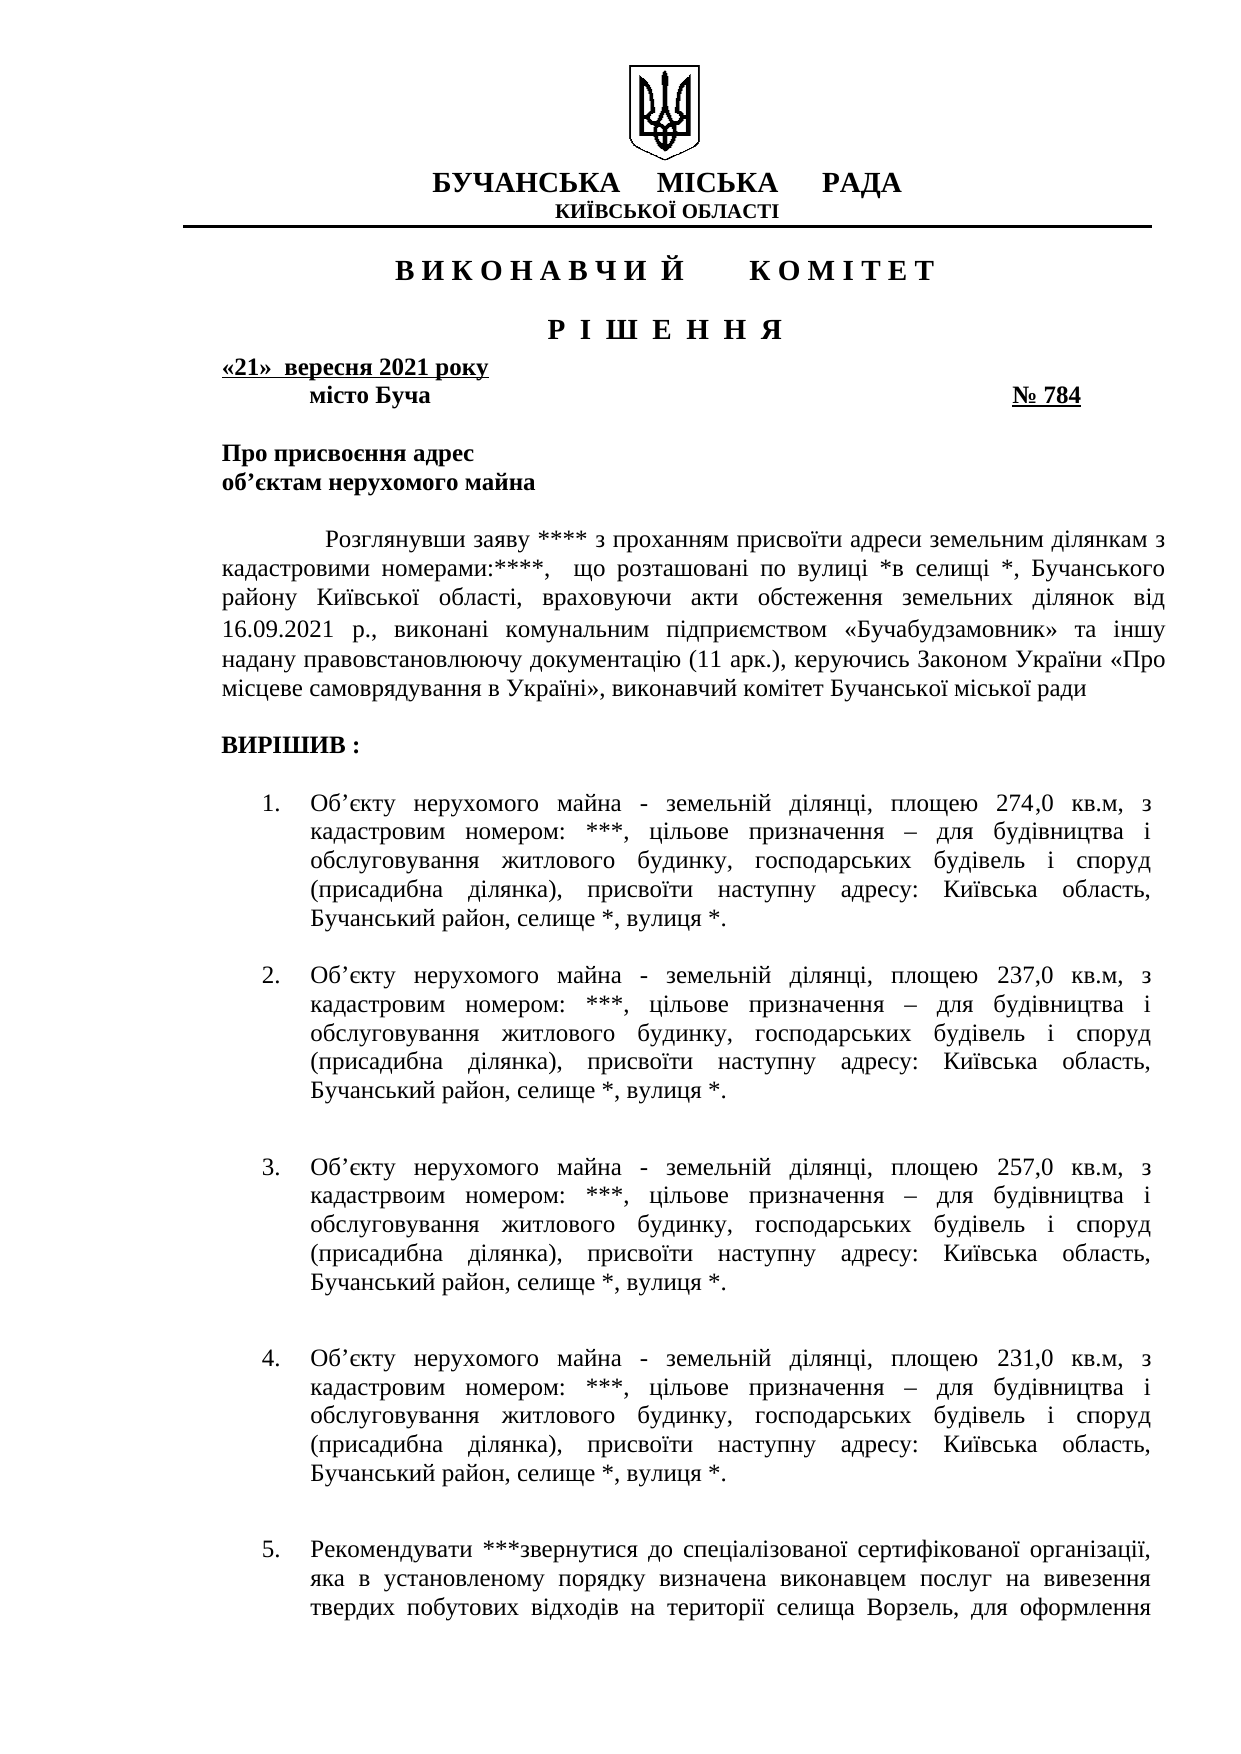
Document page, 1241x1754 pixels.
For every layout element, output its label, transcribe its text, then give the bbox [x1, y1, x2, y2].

text об’єктам нерухомого майна [222, 467, 1152, 495]
list Об’єкту нерухомого майна - земельній ділянці, площею 257,0 кв.м, з кадастрвоим номером: ***, цільове призначення – для будівництва і обслуговування житлового будинку, господарських будівель і споруд (присадибна ділянка), присвоїти наступну адресу: Київська область, Бучанський район, селище *, вулиця *. [262, 1152, 1152, 1295]
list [262, 1534, 1152, 1621]
text ВИРІШИВ : [177, 730, 1152, 759]
text «21» вересня 2021 року [222, 352, 1152, 380]
list Об’єкту нерухомого майна - земельній ділянці, площею 274,0 кв.м, з кадастровим номером: ***, цільове призначення – для будівництва і обслуговування житлового будинку, господарських будівель і споруд (присадибна ділянка), присвоїти наступну адресу: Київська область, Бучанський район, селище *, вулиця *. [262, 788, 1152, 931]
text Розглянувши заяву **** з проханням присвоїти адреси земельним ділянкам з кадастровими номерами:****, що розташовані по вулиці *в селищі *, Бучанського району Київської області, враховуючи акти обстеження земельних ділянок від 16.09.2021 р., виконані комунальним підприємством «Бучабудзамовник» та іншу надану правовстановлюючу документацію (11 арк.), керуючись Законом України «Про місцеве самоврядування в Україні», виконавчий комітет Бучанської міської ради [222, 524, 1166, 701]
text БУЧАНСЬКА МІСЬКА РАДА [183, 165, 1152, 199]
text В И К О Н А В Ч И Й К О М І Т Е Т [177, 253, 1152, 287]
text місто Буча № 784 [222, 380, 1152, 409]
text КИЇВСЬКОЇ ОБЛАСТІ [183, 199, 1152, 225]
text Р І Ш Е Н Н Я [177, 312, 1152, 345]
list Об’єкту нерухомого майна - земельній ділянці, площею 231,0 кв.м, з кадастровим номером: ***, цільове призначення – для будівництва і обслуговування житлового будинку, господарських будівель і споруд (присадибна ділянка), присвоїти наступну адресу: Київська область, Бучанський район, селище *, вулиця *. [262, 1343, 1152, 1487]
list Об’єкту нерухомого майна - земельній ділянці, площею 237,0 кв.м, з кадастровим номером: ***, цільове призначення – для будівництва і обслуговування житлового будинку, господарських будівель і споруд (присадибна ділянка), присвоїти наступну адресу: Київська область, Бучанський район, селище *, вулиця *. [262, 960, 1152, 1104]
text Про присвоєння адрес [222, 438, 1152, 467]
